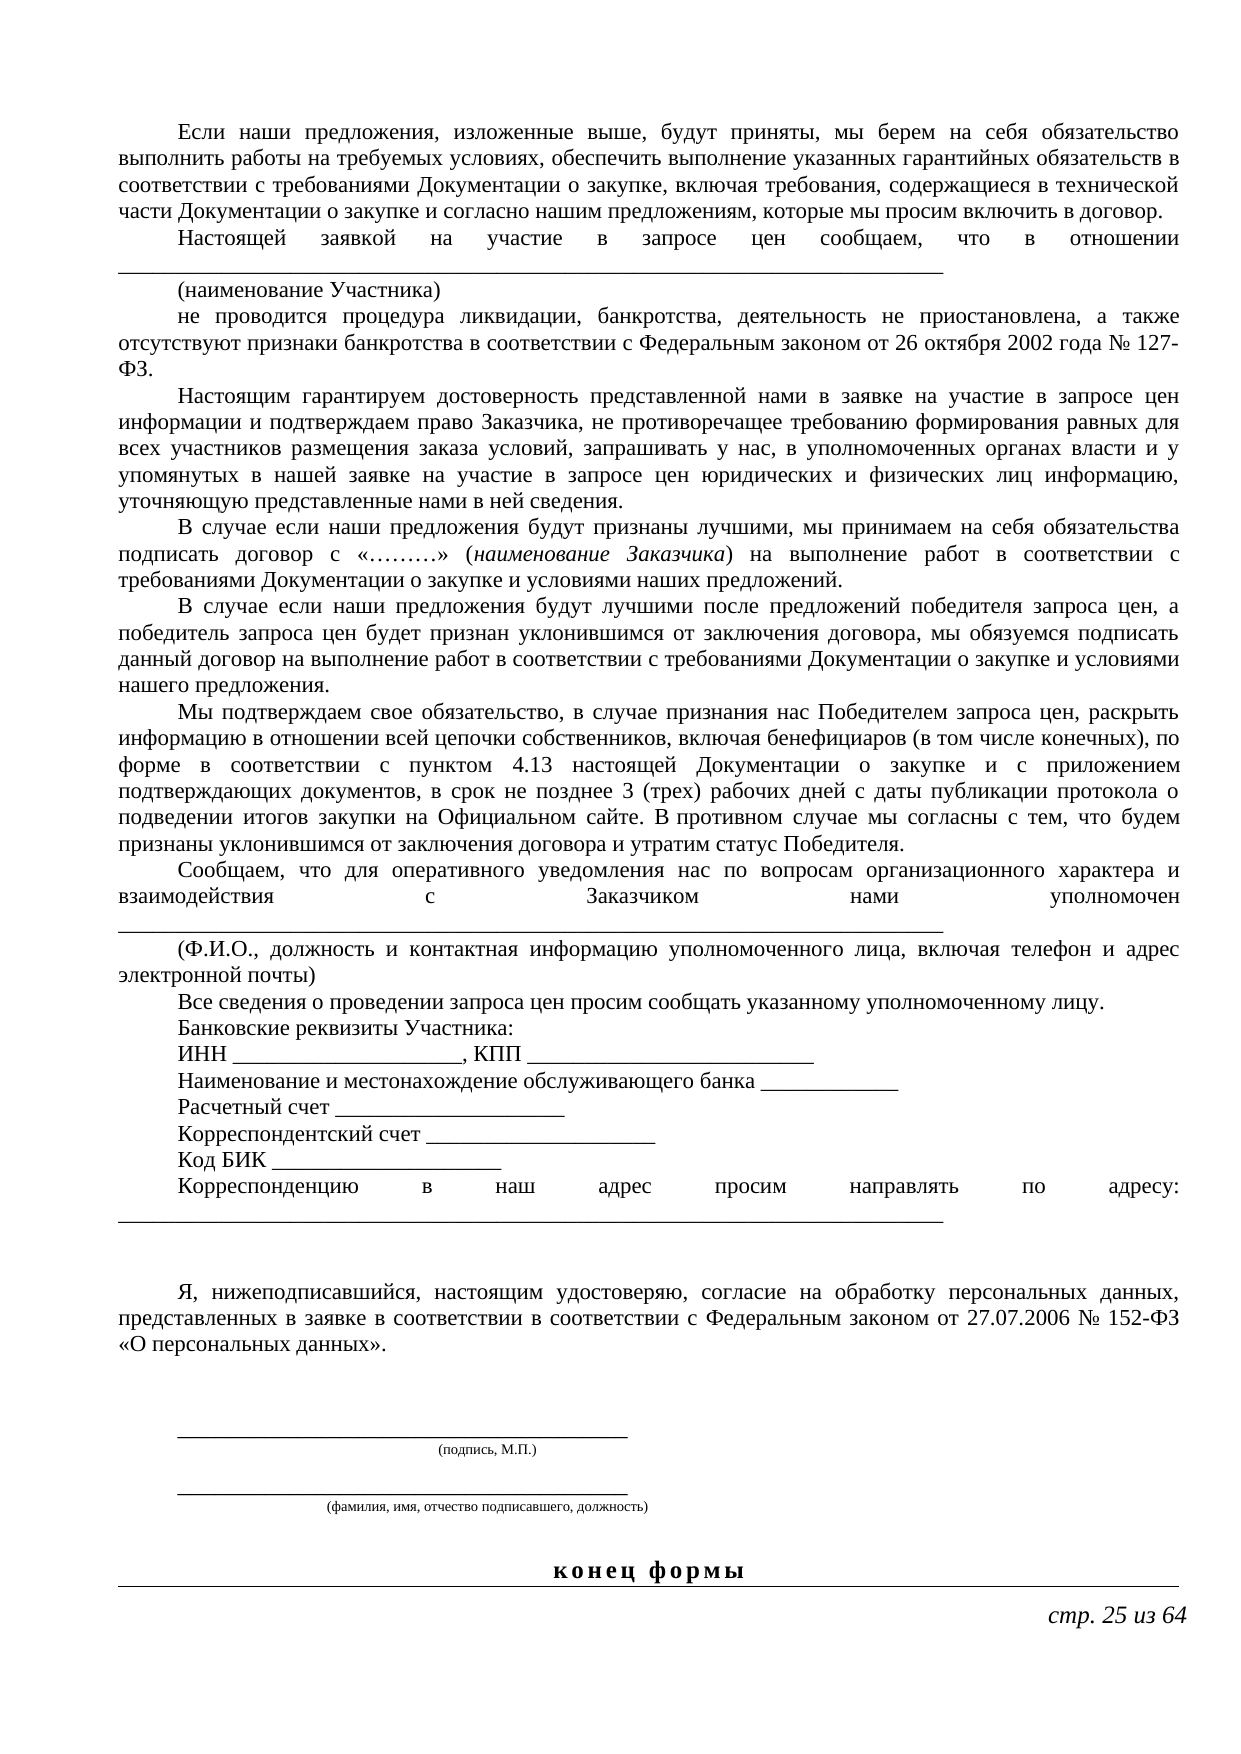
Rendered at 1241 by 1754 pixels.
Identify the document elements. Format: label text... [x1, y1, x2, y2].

text Настоящей заявкой на участие в запросе цен сообщаем, что в отношении ________________________________________________________________________ [118, 223, 1181, 276]
text (Ф.И.О., должность и контактная информацию уполномоченного лица, включая телефон и адрес электронной почты) [118, 935, 1181, 988]
text Код БИК ____________________ [118, 1146, 1181, 1172]
text Я, нижеподписавшийся, настоящим удостоверяю, согласие на обработку персональных данных, представленных в заявке в соответствии в соответствии с Федеральным законом от 27.07.2006 № 152-ФЗ «О персональных данных». [118, 1278, 1181, 1357]
text В случае если наши предложения будут признаны лучшими, мы принимаем на себя обязательства подписать договор с «………» (наименование Заказчика) на выполнение работ в соответствии с требованиями Документации о закупке и условиями наших предложений. [118, 513, 1181, 592]
text Все сведения о проведении запроса цен просим сообщать указанному уполномоченному лицу. [118, 988, 1181, 1014]
text Корреспондентский счет ____________________ [118, 1119, 1181, 1146]
text ____________________________________ [118, 1469, 1181, 1498]
text (фамилия, имя, отчество подписавшего, должность) [118, 1498, 797, 1527]
text (наименование Участника) [118, 276, 1181, 303]
text Если наши предложения, изложенные выше, будут приняты, мы берем на себя обязательство выполнить работы на требуемых условиях, обеспечить выполнение указанных гарантийных обязательств в соответствии с требованиями Документации о закупке, включая требования, содержащиеся в технической части Документации о закупке и согласно нашим предложениям, которые мы просим включить в договор. [118, 118, 1181, 223]
text ИНН ____________________, КПП _________________________ [118, 1041, 1181, 1067]
text ____________________________________ [118, 1412, 1181, 1441]
text Настоящим гарантируем достоверность представленной нами в заявке на участие в запросе цен информации и подтверждаем право Заказчика, не противоречащее требованию формирования равных для всех участников размещения заказа условий, запрашивать у нас, в уполномоченных органах власти и у упомянутых в нашей заявке на участие в запросе цен юридических и физических лиц информацию, уточняющую представленные нами в ней сведения. [118, 382, 1181, 513]
text Банковские реквизиты Участника: [118, 1014, 1181, 1041]
text Мы подтверждаем свое обязательство, в случае признания нас Победителем запроса цен, раскрыть информацию в отношении всей цепочки собственников, включая бенефициаров (в том числе конечных), по форме в соответствии с пунктом 4.13 настоящей Документации о закупке и с приложением подтверждающих документов, в срок не позднее 3 (трех) рабочих дней с даты публикации протокола о подведении итогов закупки на Официальном сайте. В противном случае мы согласны с тем, что будем признаны уклонившимся от заключения договора и утратим статус Победителя. [118, 698, 1181, 856]
text (подпись, М.П.) [118, 1441, 797, 1469]
text Корреспонденцию в наш адрес просим направлять по адресу: ________________________________________________________________________ [118, 1172, 1181, 1225]
text конец формы [118, 1556, 1179, 1586]
text не проводится процедура ликвидации, банкротства, деятельность не приостановлена, а также отсутствуют признаки банкротства в соответствии с Федеральным законом от 26 октября 2002 года № 127-ФЗ. [118, 303, 1181, 382]
text Наименование и местонахождение обслуживающего банка ____________ [118, 1067, 1181, 1093]
text Сообщаем, что для оперативного уведомления нас по вопросам организационного характера и взаимодействия с Заказчиком нами уполномочен ________________________________________________________________________ [118, 856, 1181, 935]
text Расчетный счет ____________________ [118, 1093, 1181, 1119]
text В случае если наши предложения будут лучшими после предложений победителя запроса цен, а победитель запроса цен будет признан уклонившимся от заключения договора, мы обязуемся подписать данный договор на выполнение работ в соответствии с требованиями Документации о закупке и условиями нашего предложения. [118, 592, 1181, 698]
